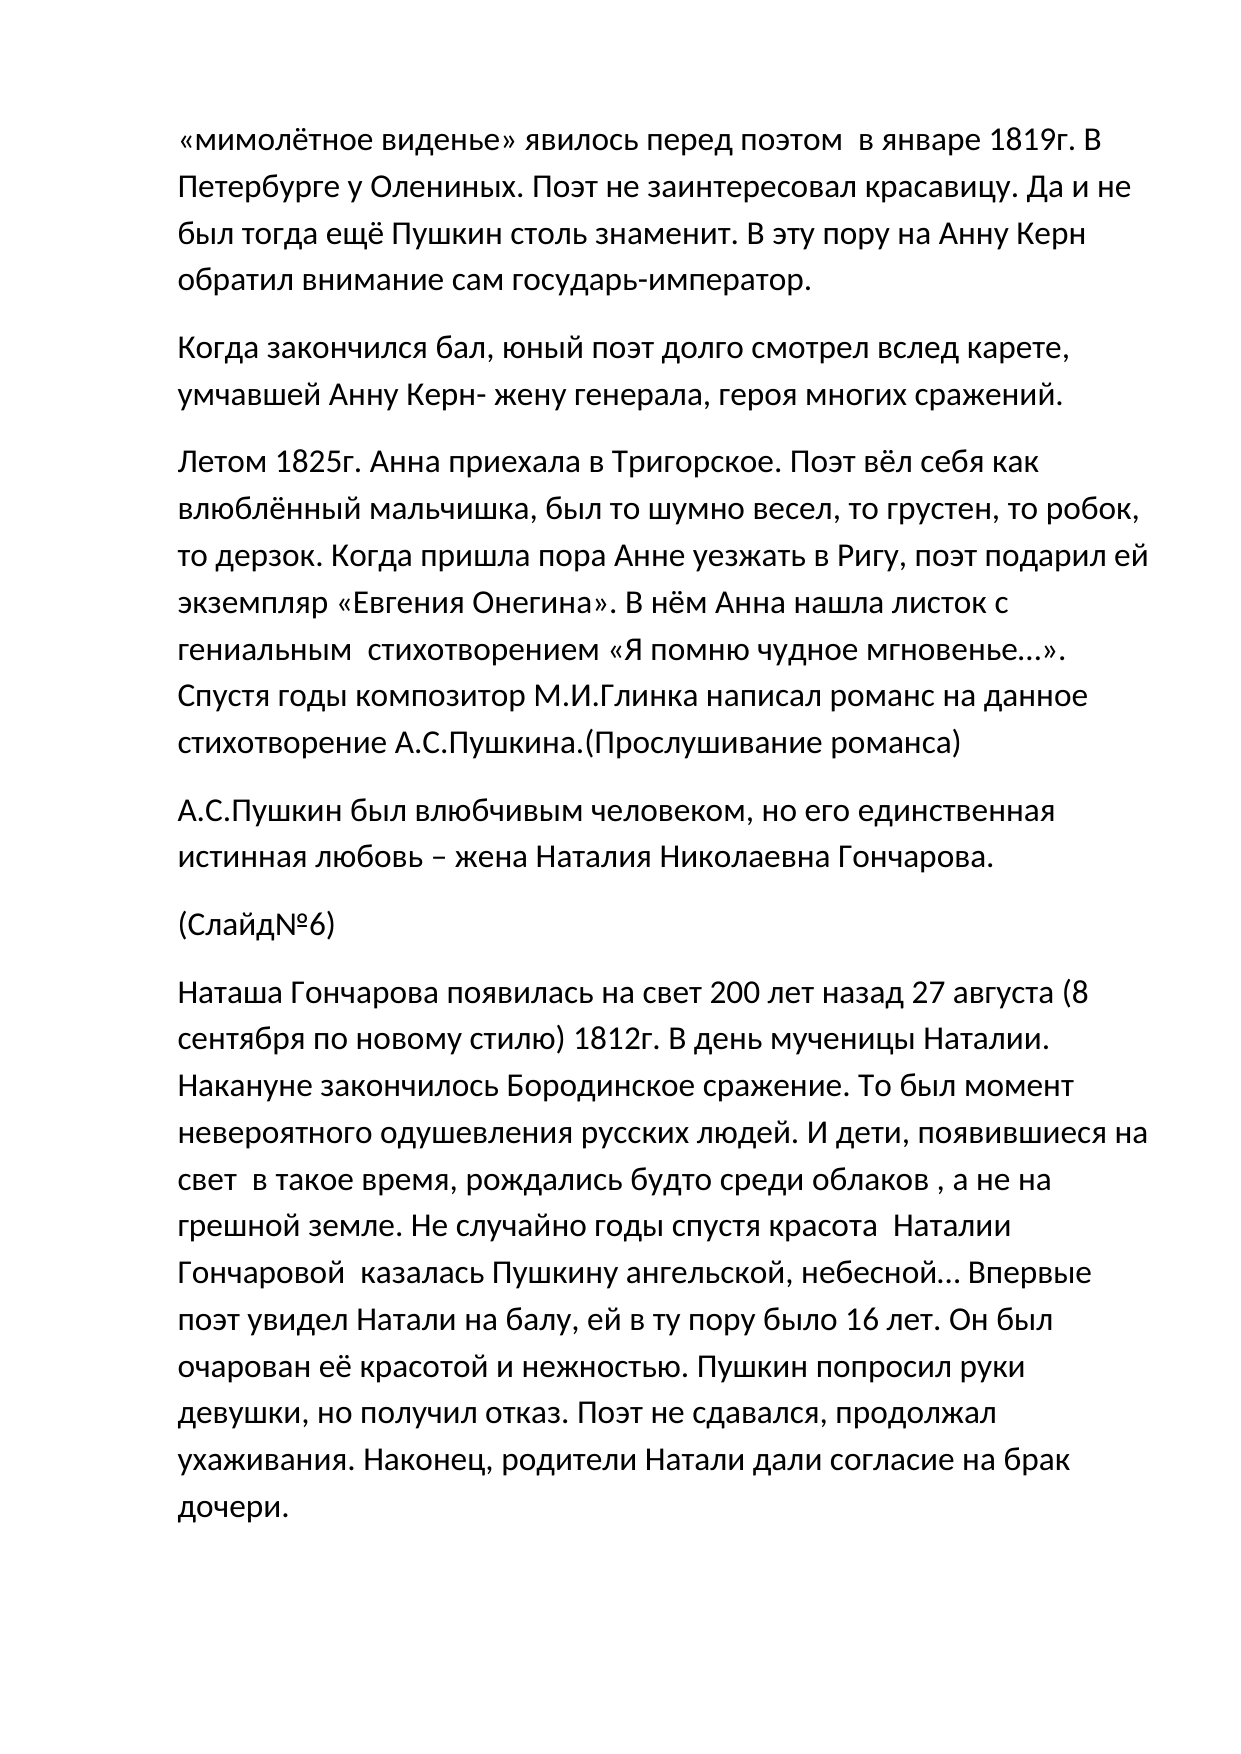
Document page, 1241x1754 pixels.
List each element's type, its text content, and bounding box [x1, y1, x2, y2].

text Летом 1825г. Анна приехала в Тригорское. Поэт вёл себя как влюблённый мальчишка, был то шумно весел, то грустен, то робок, то дерзок. Когда пришла пора Анне уезжать в Ригу, поэт подарил ей экземпляр «Евгения Онегина». В нём Анна нашла листок с гениальным стихотворением «Я помню чудное мгновенье…». Спустя годы композитор М.И.Глинка написал романс на данное стихотворение А.С.Пушкина.(Прослушивание романса) [177, 440, 1152, 762]
text Наташа Гончарова появилась на свет 200 лет назад 27 августа (8 сентября по новому стилю) 1812г. В день мученицы Наталии. Накануне закончилось Бородинское сражение. То был момент невероятного одушевления русских людей. И дети, появившиеся на свет в такое время, рождались будто среди облаков , а не на грешной земле. Не случайно годы спустя красота Наталии Гончаровой казалась Пушкину ангельской, небесной… Впервые поэт увидел Натали на балу, ей в ту пору было 16 лет. Он был очарован её красотой и нежностью. Пушкин попросил руки девушки, но получил отказ. Поэт не сдавался, продолжал ухаживания. Наконец, родители Натали дали согласие на брак дочери. [177, 971, 1152, 1526]
text (Слайд№6) [177, 903, 1152, 944]
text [177, 118, 1152, 299]
text Когда закончился бал, юный поэт долго смотрел вслед карете, умчавшей Анну Керн- жену генерала, героя многих сражений. [177, 326, 1152, 413]
text А.С.Пушкин был влюбчивым человеком, но его единственная истинная любовь – жена Наталия Николаевна Гончарова. [177, 789, 1152, 876]
